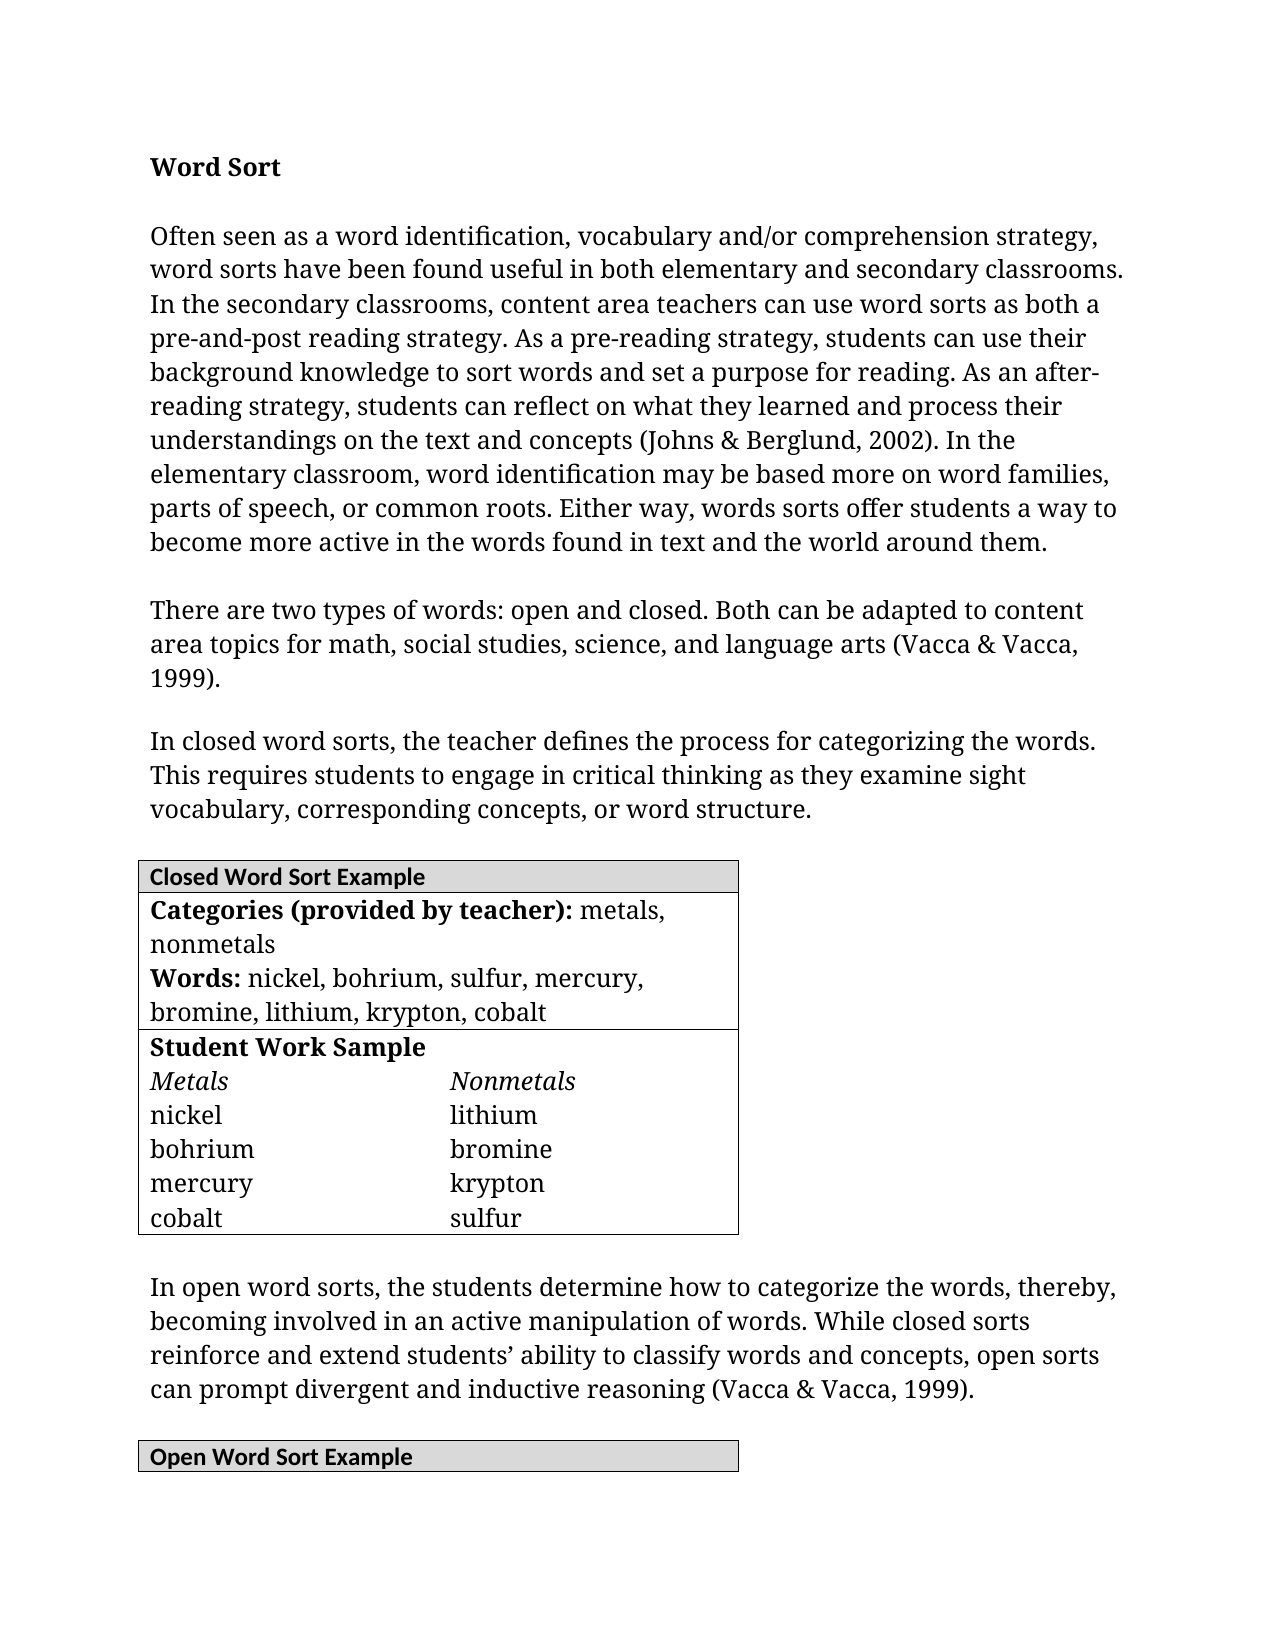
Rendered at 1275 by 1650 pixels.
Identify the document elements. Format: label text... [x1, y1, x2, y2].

text There are two types of words: open and closed. Both can be adapted to content area topics for math, social studies, science, and language arts (Vacca & Vacca, 1999). In closed word sorts, the teacher defines the process for categorizing the words. This requires students to engage in critical thinking as they examine sight vocabulary, corresponding concepts, or word structure. [150, 593, 1125, 826]
table_cell Categories (provided by teacher): metals, nonmetals Words: nickel, bohrium, sulfur, mercury, bromine, lithium, krypton, cobalt [139, 893, 738, 1029]
table_cell Student Work Sample Metals Nonmetals nickel lithium bohrium bromine mercury krypton cobalt sulfur [139, 1030, 738, 1234]
subtitle Word Sort Often seen as a word identification, vocabulary and/or comprehension strategy, word sorts have been found useful in both elementary and secondary classrooms. In the secondary classrooms, content area teachers can use word sorts as both a pre-and-post reading strategy. As a pre-reading strategy, students can use their background knowledge to sort words and set a purpose for reading. As an after-reading strategy, students can reflect on what they learned and process their understandings on the text and concepts (Johns & Berglund, 2002). In the elementary classroom, word identification may be based more on word families, parts of speech, or common roots. Either way, words sorts offer students a way to become more active in the words found in text and the world around them. [150, 150, 1125, 559]
table_header Closed Word Sort Example [139, 861, 738, 892]
table_header Open Word Sort Example [139, 1441, 738, 1471]
text In open word sorts, the students determine how to categorize the words, thereby, becoming involved in an active manipulation of words. While closed sorts reinforce and extend students’ ability to classify words and concepts, open sorts can prompt divergent and inductive reasoning (Vacca & Vacca, 1999). [150, 1269, 1125, 1406]
